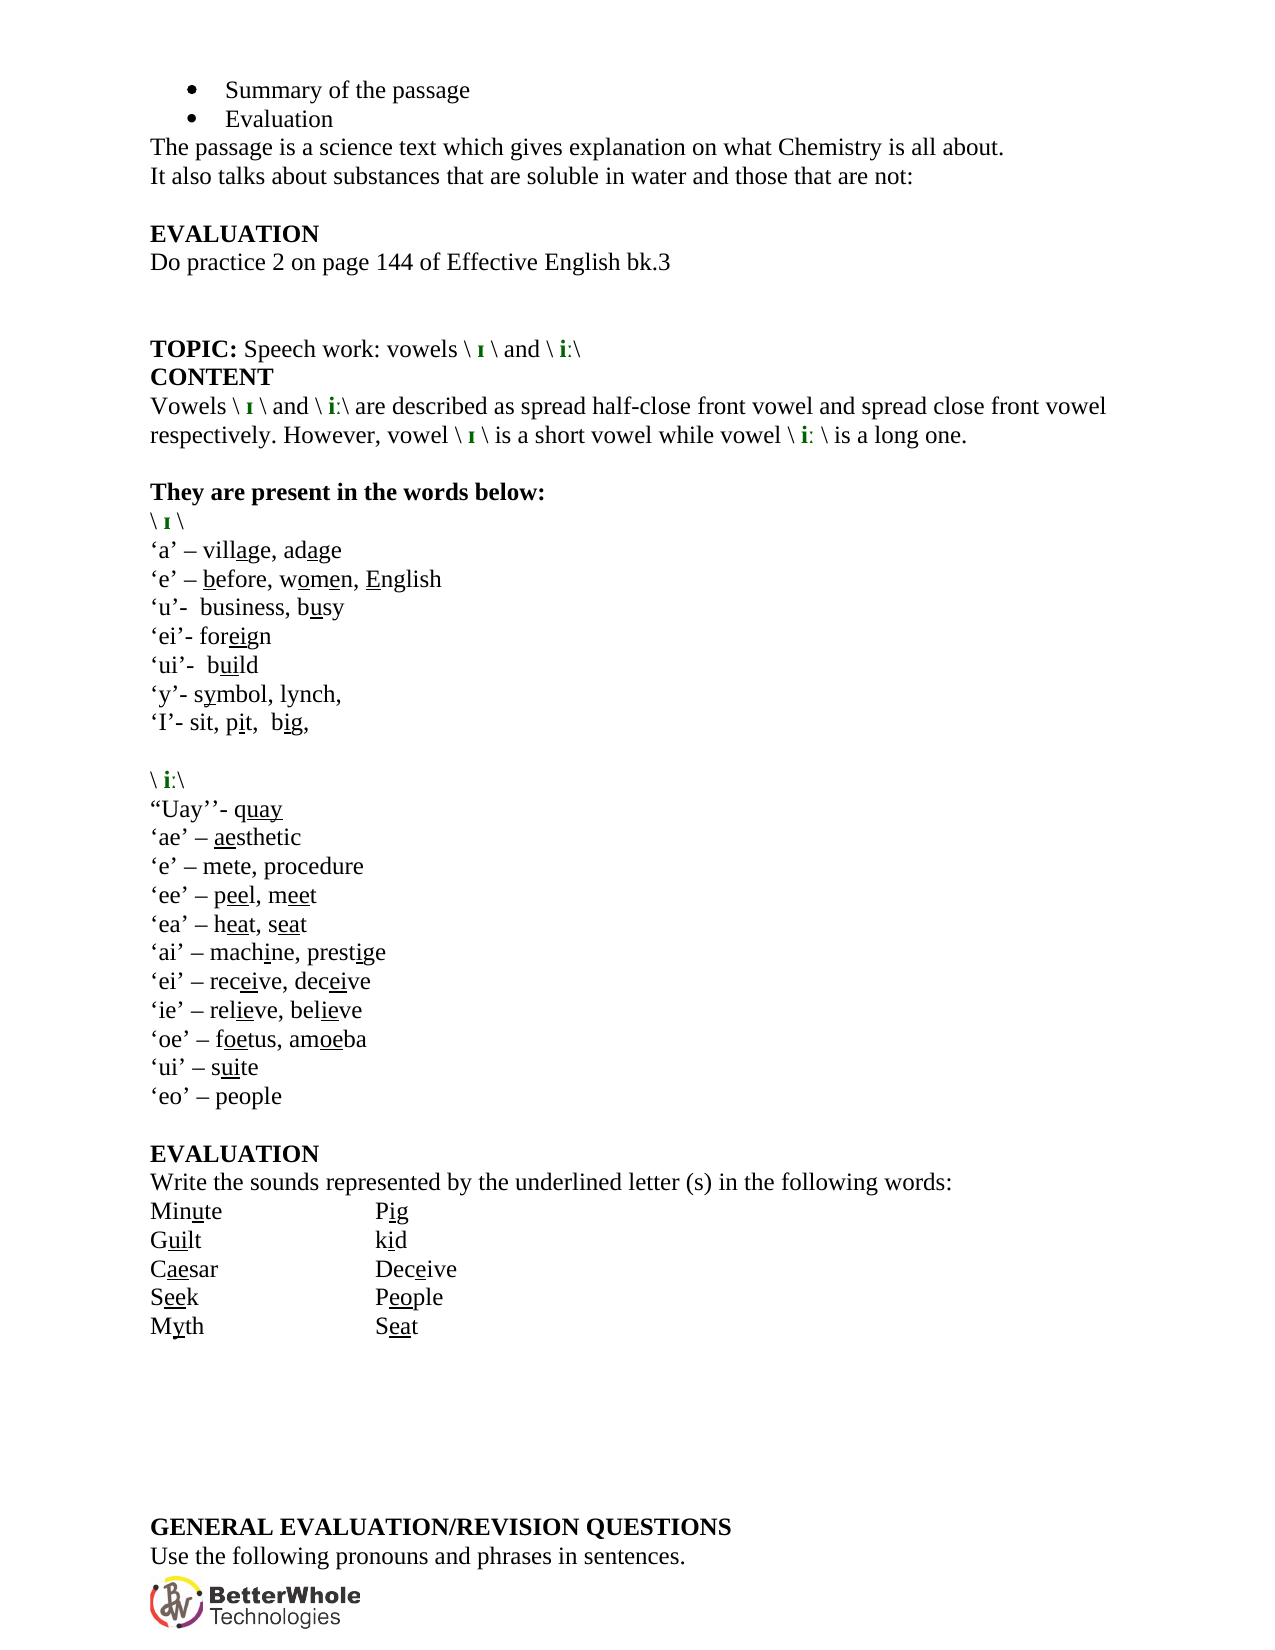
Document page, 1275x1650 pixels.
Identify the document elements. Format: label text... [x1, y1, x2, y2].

text Write the sounds represented by the underlined letter (s) in the following words: [150, 1167, 1125, 1196]
picture [150, 1576, 360, 1629]
text \ ɪ \ [150, 506, 1125, 535]
text CONTENT [150, 362, 1125, 391]
text Caesar Deceive [150, 1254, 1125, 1282]
text Guilt kid [150, 1225, 1125, 1254]
text ‘e’ – mete, procedure [150, 851, 1125, 880]
text ‘ae’ – aesthetic [150, 822, 1125, 851]
text EVALUATION [150, 219, 1125, 247]
text Myth Seat [150, 1311, 1125, 1340]
text ‘ee’ – peel, meet [150, 880, 1125, 909]
text \ iː\ [150, 765, 1125, 794]
list Evaluation [187, 104, 1125, 132]
text ‘ei’- foreign [150, 621, 1125, 650]
text They are present in the words below: [150, 477, 1125, 506]
text EVALUATION [150, 1139, 1125, 1167]
text ‘u’- business, busy [150, 592, 1125, 621]
text The passage is a science text which gives explanation on what Chemistry is all about. [150, 132, 1125, 161]
text TOPIC: Speech work: vowels \ ɪ \ and \ iː\ [150, 334, 1125, 362]
text Seek People [150, 1282, 1125, 1311]
text GENERAL EVALUATION/REVISION QUESTIONS [150, 1512, 1125, 1541]
text ‘ai’ – machine, prestige [150, 937, 1125, 966]
text ‘I’- sit, pit, big, [150, 707, 1125, 736]
text ‘ui’ – suite [150, 1052, 1125, 1081]
text ‘ei’ – receive, deceive [150, 966, 1125, 995]
text ‘a’ – village, adage [150, 535, 1125, 564]
list Summary of the passage [187, 75, 1125, 104]
text It also talks about substances that are soluble in water and those that are not: [150, 161, 1125, 190]
text ‘oe’ – foetus, amoeba [150, 1024, 1125, 1052]
text Vowels \ ɪ \ and \ iː\ are described as spread half-close front vowel and spread close front vowel respectively. However, vowel \ ɪ \ is a short vowel while vowel \ iː \ is a long one. [150, 391, 1125, 449]
text Minute Pig [150, 1196, 1125, 1225]
text “Uay’’- quay [150, 794, 1125, 822]
text Use the following pronouns and phrases in sentences. [150, 1541, 1125, 1570]
text ‘ui’- build [150, 650, 1125, 679]
text ‘y’- symbol, lynch, [150, 679, 1125, 707]
text ‘ea’ – heat, seat [150, 909, 1125, 937]
text ‘e’ – before, women, English [150, 564, 1125, 592]
text Do practice 2 on page 144 of Effective English bk.3 [150, 247, 1125, 276]
text ‘eo’ – people [150, 1081, 1125, 1110]
text ‘ie’ – relieve, believe [150, 995, 1125, 1024]
